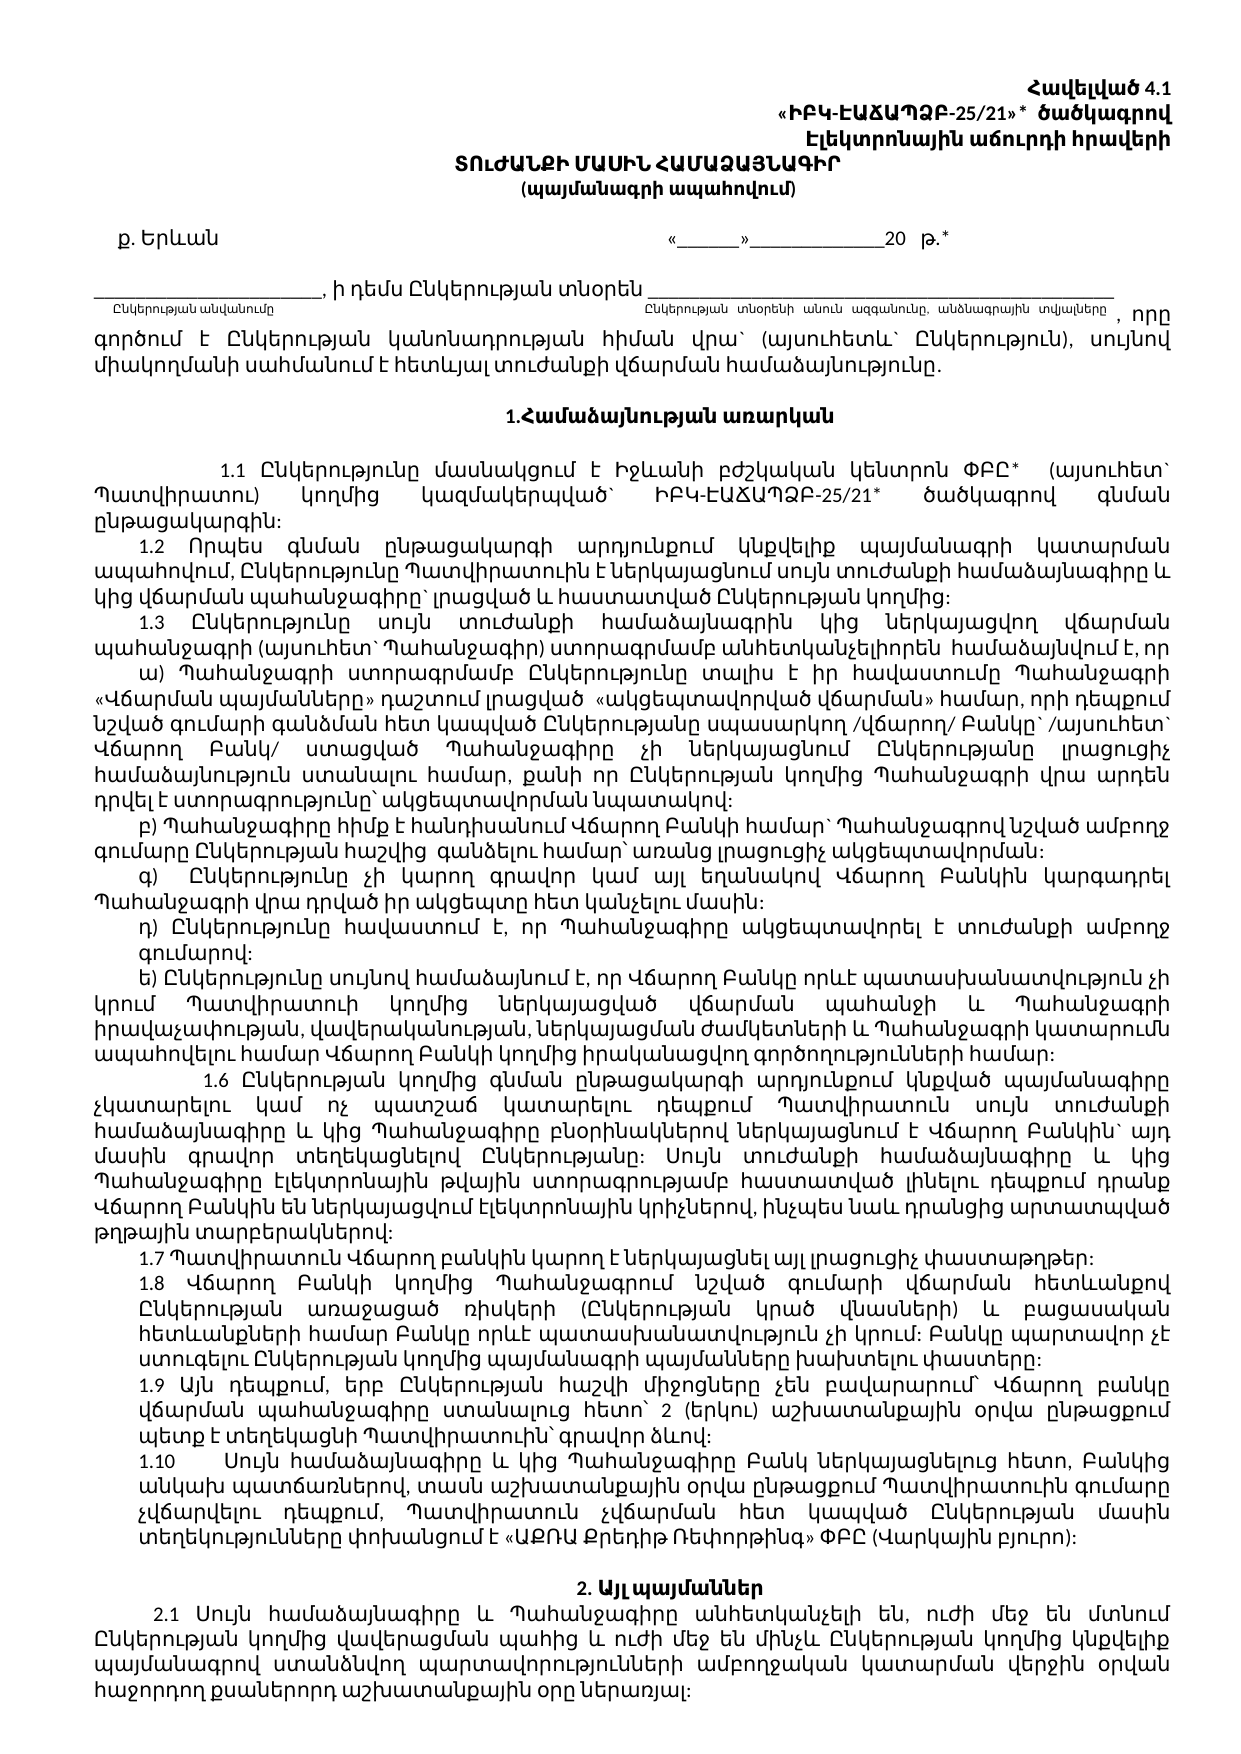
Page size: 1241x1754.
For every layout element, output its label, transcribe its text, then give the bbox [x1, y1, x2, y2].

text Ընկերության անվանումը Ընկերության տնօրենի անուն ազգանունը, անձնագրային տվյալները , որը գործում է Ընկերության կանոնադրության հիման վրա` (այսուհետև` Ընկերություն), սույնով միակողմանի սահմանում է հետևյալ տուժանքի վճարման համաձայնությունը. [94, 301, 1171, 377]
text 1.7 Պատվիրատուն Վճարող բանկին կարող է ներկայացնել այլ լրացուցիչ փաստաթղթեր: [138, 1245, 1171, 1270]
text դ) Ընկերությունը հավաստում է, որ Պահանջագիրը ակցեպտավորել է տուժանքի ամբողջ գումարով: [138, 914, 1171, 965]
text գ) Ընկերությունը չի կարող գրավոր կամ այլ եղանակով Վճարող Բանկին կարգադրել Պահանջագրի վրա դրված իր ակցեպտը հետ կանչելու մասին: [94, 864, 1171, 914]
text 1.1 Ընկերությունը մասնակցում է Իջևանի բժշկական կենտրոն ՓԲԸ* (այսուհետ` Պատվիրատու) կողմից կազմակերպված` ԻԲԿ-ԷԱՃԱՊՁԲ-25/21* ծածկագրով գնման ընթացակարգին: [94, 457, 1171, 533]
text 1.10 Սույն համաձայնագիրը և կից Պահանջագիրը Բանկ ներկայացնելուց հետո, Բանկից անկախ պատճառներով, տասն աշխատանքային օրվա ընթացքում Պատվիրատուին գումարը չվճարվելու դեպքում, Պատվիրատուն չվճարման հետ կապված Ընկերության մասին տեղեկությունները փոխանցում է «ԱՔՌԱ Քրեդիթ Ռեփորթինգ» ՓԲԸ (Վարկային բյուրո): [138, 1448, 1171, 1550]
text ՏՈւԺԱՆՔԻ ՄԱՍԻՆ ՀԱՄԱՁԱՅՆԱԳԻՐ [94, 151, 1171, 177]
text Էլեկտրոնային աճուրդի հրավերի [94, 126, 1171, 151]
text 1.2 Որպես գնման ընթացակարգի արդյունքում կնքվելիք պայմանագրի կատարման ապահովում, Ընկերությունը Պատվիրատուին է ներկայացնում սույն տուժանքի համաձայնագիրը և կից վճարման պահանջագիրը` լրացված և հաստատված Ընկերության կողմից: [94, 533, 1171, 609]
text բ) Պահանջագիրը հիմք է հանդիսանում Վճարող Բանկի համար` Պահանջագրով նշված ամբողջ գումարը Ընկերության հաշվից գանձելու համար՝ առանց լրացուցիչ ակցեպտավորման: [94, 813, 1171, 864]
text 1.6 Ընկերության կողմից գնման ընթացակարգի արդյունքում կնքված պայմանագիրը չկատարելու կամ ոչ պատշաճ կատարելու դեպքում Պատվիրատուն սույն տուժանքի համաձայնագիրը և կից Պահանջագիրը բնօրինակներով ներկայացնում է Վճարող Բանկին` այդ մասին գրավոր տեղեկացնելով Ընկերությանը: Սույն տուժանքի համաձայնագիրը և կից Պահանջագիրը էլեկտրոնային թվային ստորագրությամբ հաստատված լինելու դեպքում դրանք Վճարող Բանկին են ներկայացվում էլեկտրոնային կրիչներով, ինչպես նաև դրանցից արտատպված թղթային տարբերակներով: [94, 1067, 1171, 1245]
text «ԻԲԿ-ԷԱՃԱՊՁԲ-25/21»* ծածկագրով [94, 100, 1171, 126]
text ք. Երևան «______»_____________20 թ.* [94, 225, 1171, 250]
text 1.Համաձայնության առարկան [169, 403, 1171, 428]
text ______________________, ի դեմս Ընկերության տնօրեն _____________________________________________ [94, 276, 1171, 301]
text 1.9 Այն դեպքում, երբ Ընկերության հաշվի միջոցները չեն բավարարում՝ Վճարող բանկը վճարման պահանջագիրը ստանալուց հետո՝ 2 (երկու) աշխատանքային օրվա ընթացքում պետք է տեղեկացնի Պատվիրատուին՝ գրավոր ձևով: [138, 1372, 1171, 1448]
text Հավելված 4.1 [94, 75, 1171, 100]
text 1.8 Վճարող Բանկի կողմից Պահանջագրում նշված գումարի վճարման հետևանքով Ընկերության առաջացած ռիսկերի (Ընկերության կրած վնասների) և բացասական հետևանքների համար Բանկը որևէ պատասխանատվություն չի կրում: Բանկը պարտավոր չէ ստուգելու Ընկերության կողմից պայմանագրի պայմանները խախտելու փաստերը: [138, 1270, 1171, 1372]
text ա) Պահանջագրի ստորագրմամբ Ընկերությունը տալիս է իր հավաստումը Պահանջագրի «Վճարման պայմանները» դաշտում լրացված «ակցեպտավորված վճարման» համար, որի դեպքում նշված գումարի գանձման հետ կապված Ընկերությանը սպասարկող /վճարող/ Բանկը` /այսուհետ` Վճարող Բանկ/ ստացված Պահանջագիրը չի ներկայացնում Ընկերությանը լրացուցիչ համաձայնություն ստանալու համար, քանի որ Ընկերության կողմից Պահանջագրի վրա արդեն դրվել է ստորագրությունը՝ ակցեպտավորման նպատակով: [94, 660, 1171, 813]
text 2. Այլ պայմաններ [169, 1575, 1171, 1601]
text (պայմանագրի ապահովում) [94, 177, 1171, 199]
text ե) Ընկերությունը սույնով համաձայնում է, որ Վճարող Բանկը որևէ պատասխանատվություն չի կրում Պատվիրատուի կողմից ներկայացված վճարման պահանջի և Պահանջագրի իրավաչափության, վավերականության, ներկայացման ժամկետների և Պահանջագրի կատարումն ապահովելու համար Վճարող Բանկի կողմից իրականացվող գործողությունների համար: [94, 965, 1171, 1067]
text 2.1 Սույն համաձայնագիրը և Պահանջագիրը անհետկանչելի են, ուժի մեջ են մտնում Ընկերության կողմից վավերացման պահից և ուժի մեջ են մինչև Ընկերության կողմից կնքվելիք պայմանագրով ստանձնվող պարտավորությունների ամբողջական կատարման վերջին օրվան հաջորդող քսաներորդ աշխատանքային օրը ներառյալ: [94, 1601, 1171, 1702]
text 1.3 Ընկերությունը սույն տուժանքի համաձայնագրին կից ներկայացվող վճարման պահանջագրի (այսուհետ` Պահանջագիր) ստորագրմամբ անհետկանչելիորեն համաձայնվում է, որ [94, 609, 1171, 660]
